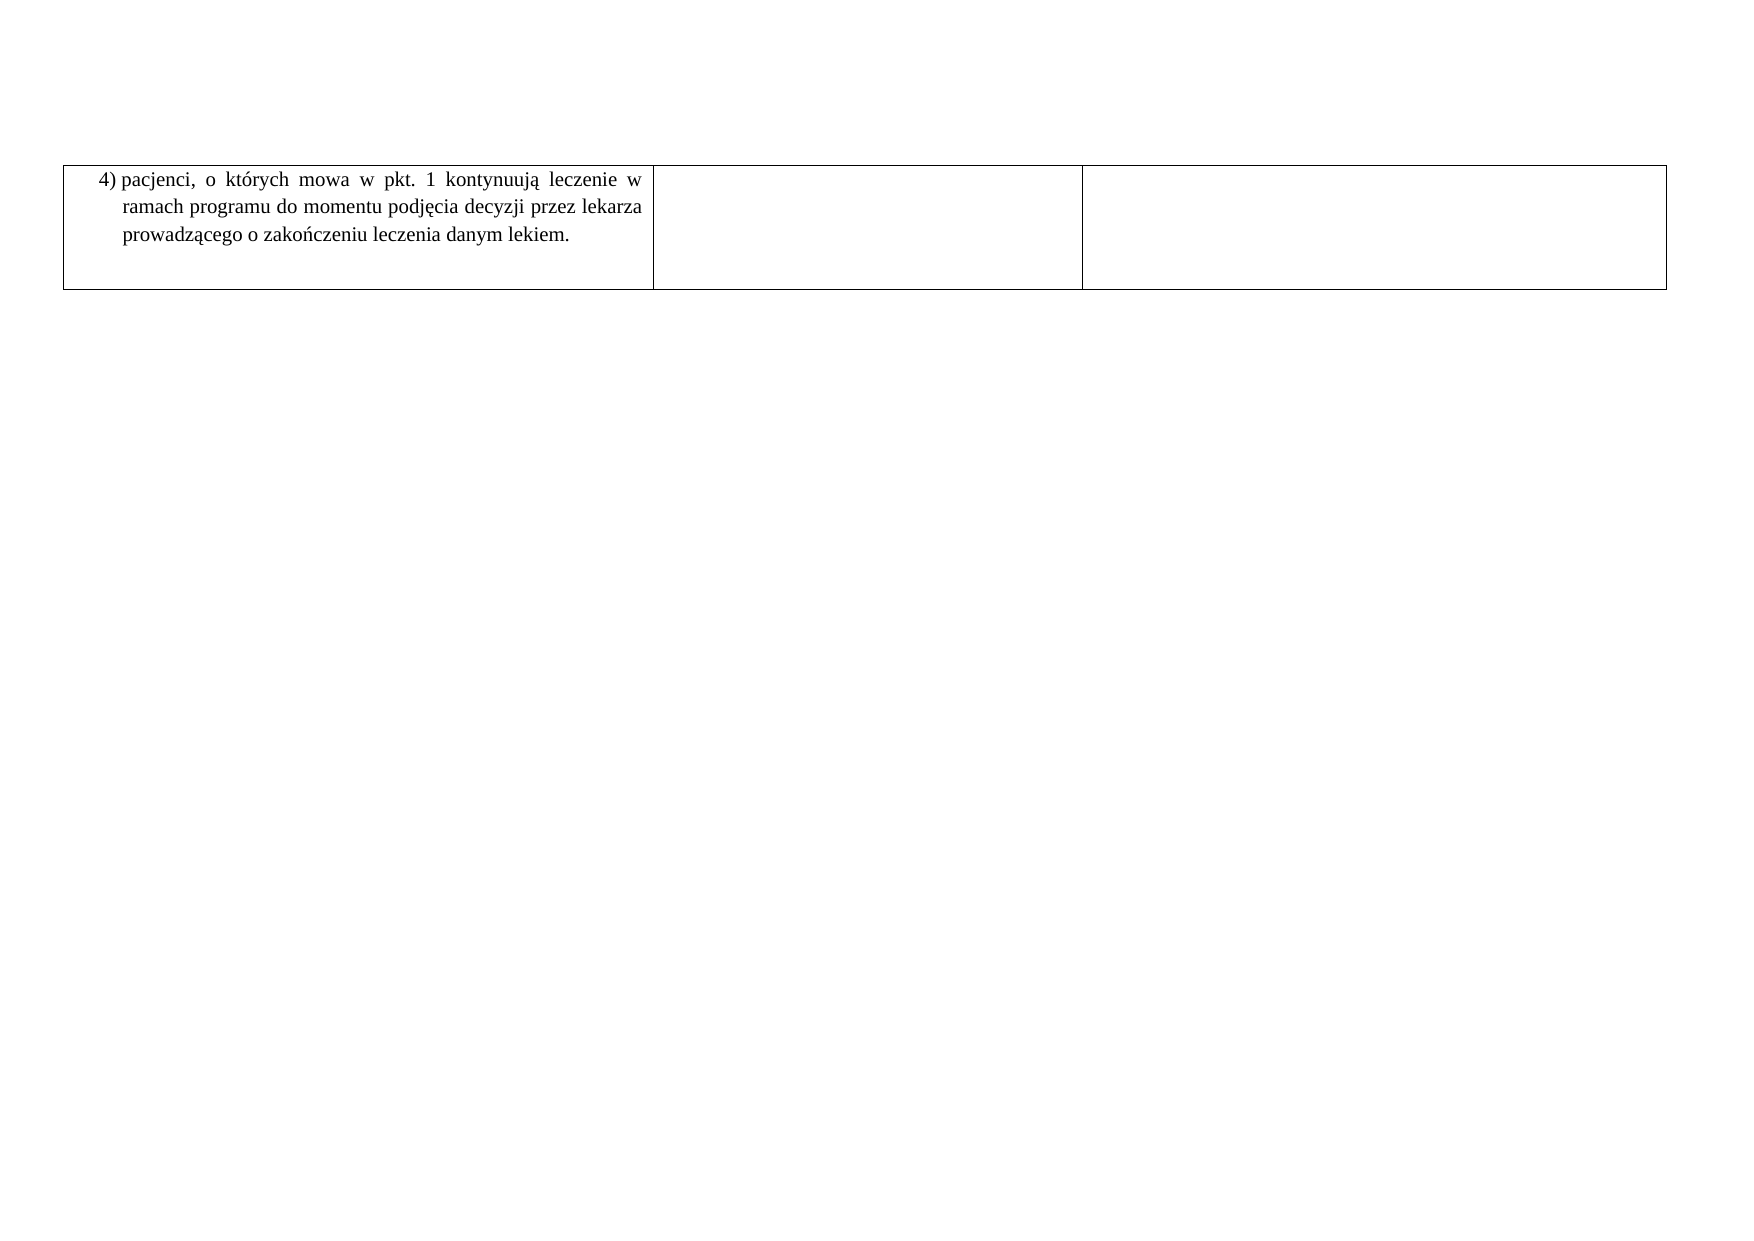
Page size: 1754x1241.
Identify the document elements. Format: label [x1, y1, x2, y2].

table_cell [1083, 166, 1666, 289]
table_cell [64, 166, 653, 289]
table_cell [654, 166, 1082, 289]
